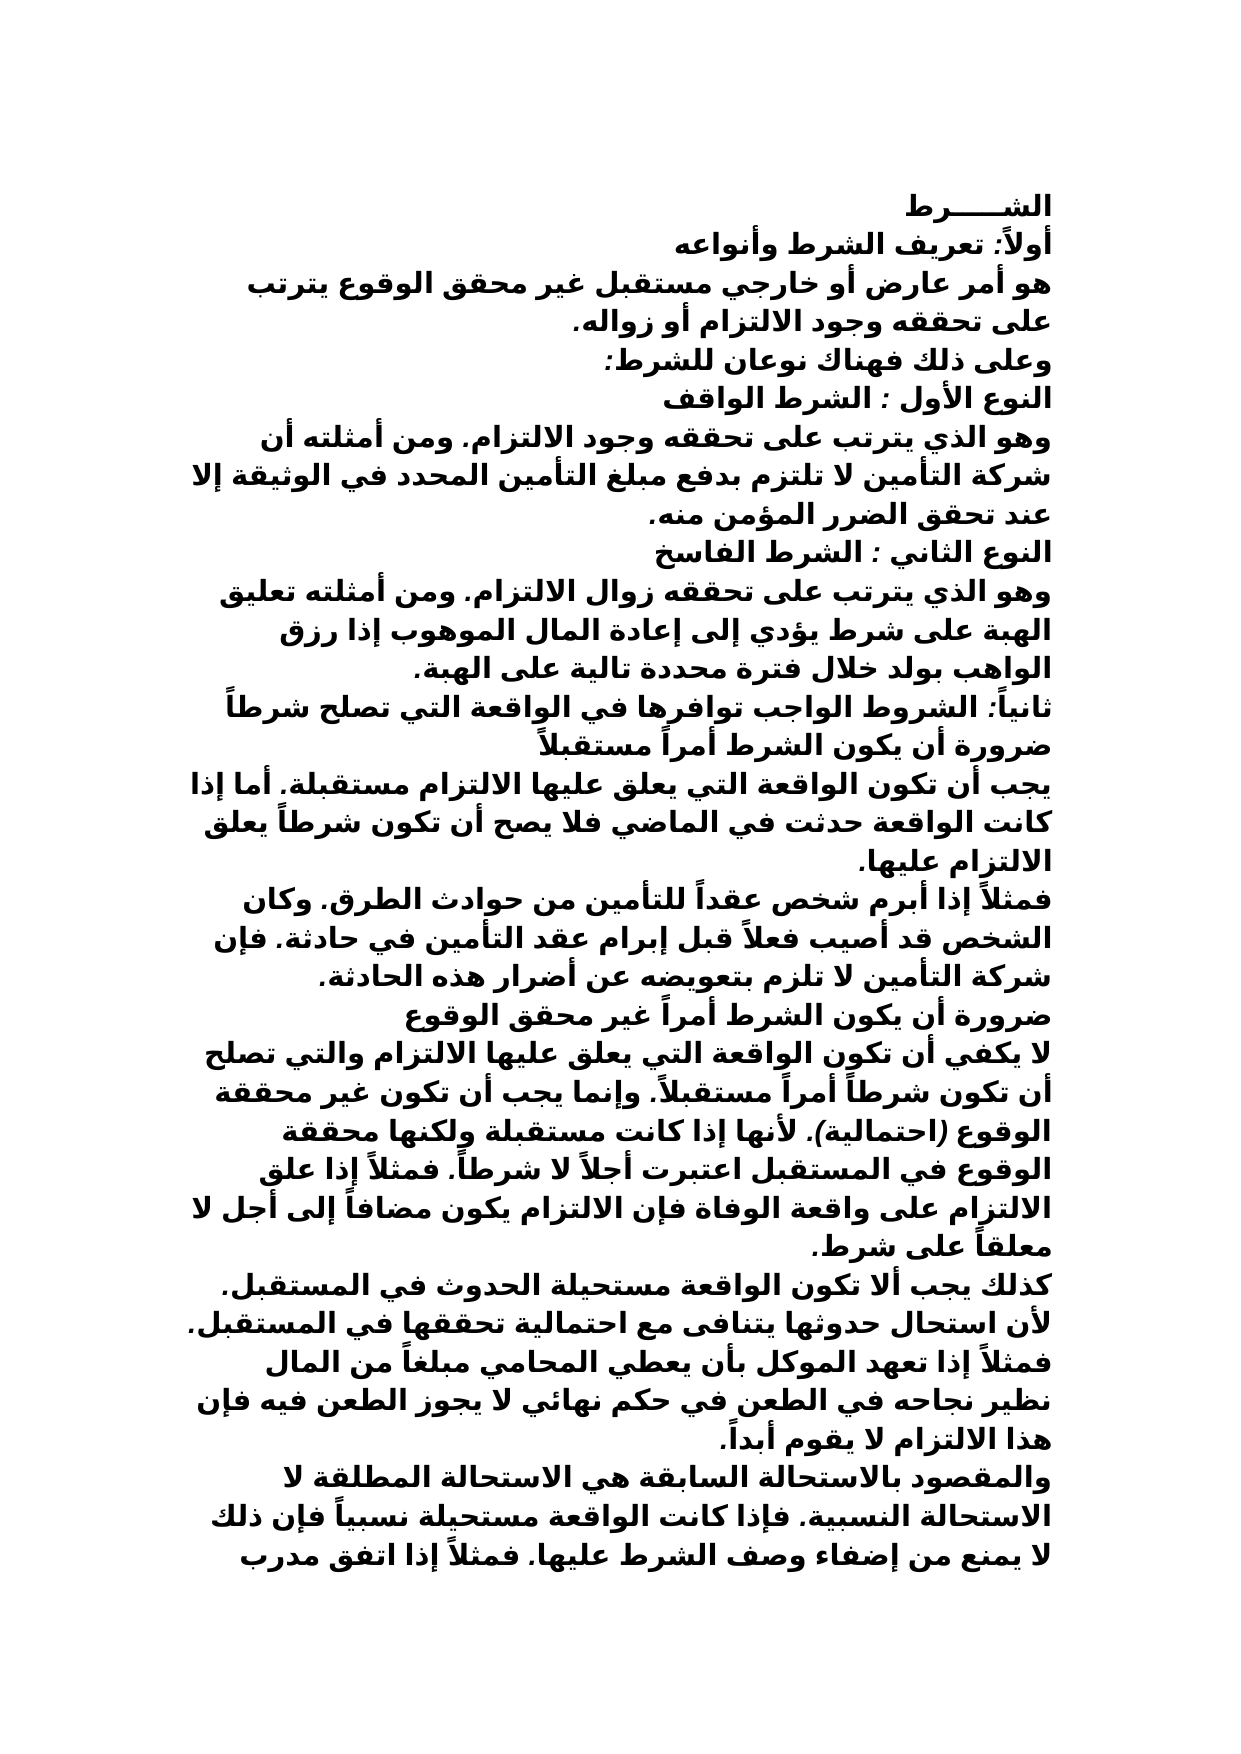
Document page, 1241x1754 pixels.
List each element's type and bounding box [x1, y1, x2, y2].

text [187, 150, 1053, 1571]
